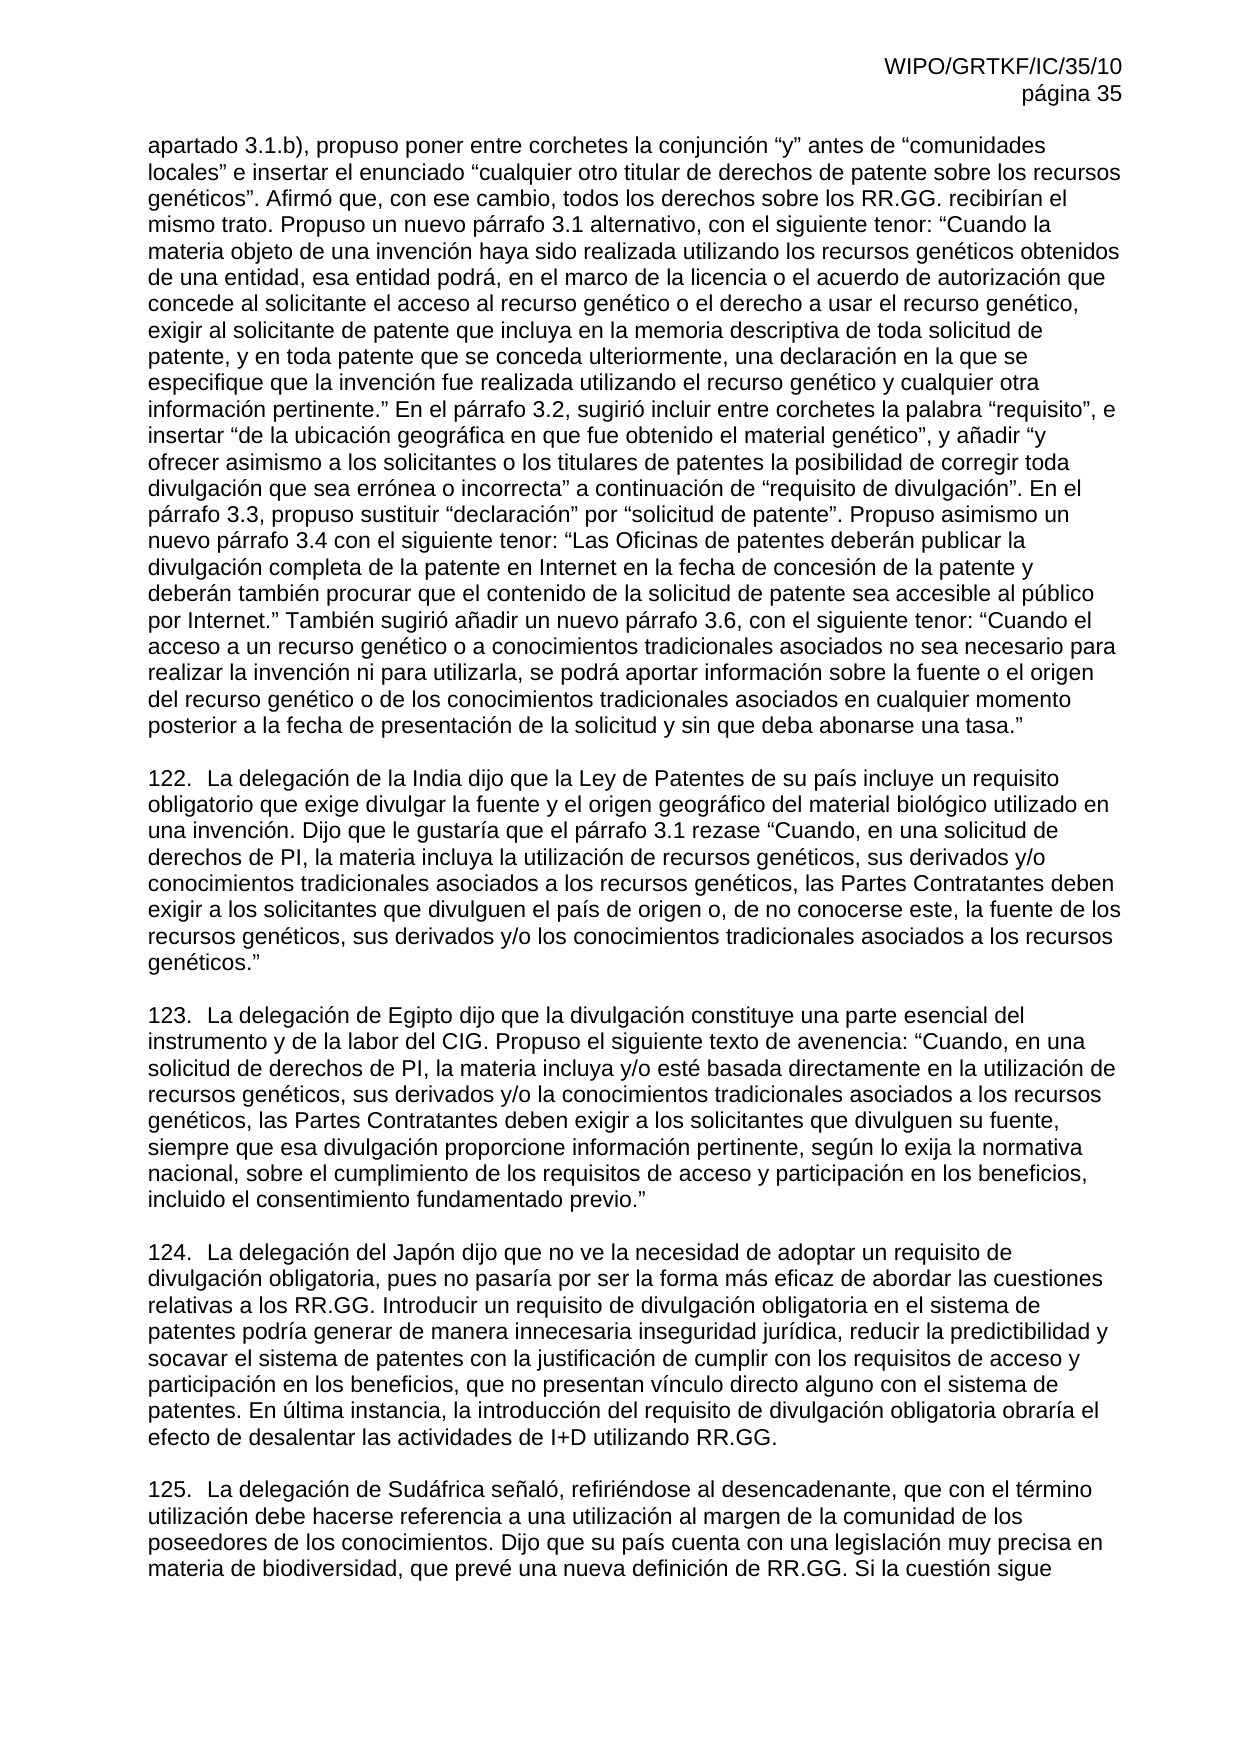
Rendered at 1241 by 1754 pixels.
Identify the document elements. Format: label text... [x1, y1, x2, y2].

list La delegación de la India dijo que la Ley de Patentes de su país incluye un requisito obligatorio que exige divulgar la fuente y el origen geográfico del material biológico utilizado en una invención. Dijo que le gustaría que el párrafo 3.1 rezase “Cuando, en una solicitud de derechos de PI, la materia incluya la utilización de recursos genéticos, sus derivados y/o conocimientos tradicionales asociados a los recursos genéticos, las Partes Contratantes deben exigir a los solicitantes que divulguen el país de origen o, de no conocerse este, la fuente de los recursos genéticos, sus derivados y/o los conocimientos tradicionales asociados a los recursos genéticos.” [148, 765, 1122, 976]
list La delegación del Japón dijo que no ve la necesidad de adoptar un requisito de divulgación obligatoria, pues no pasaría por ser la forma más eficaz de abordar las cuestiones relativas a los RR.GG. Introducir un requisito de divulgación obligatoria en el sistema de patentes podría generar de manera innecesaria inseguridad jurídica, reducir la predictibilidad y socavar el sistema de patentes con la justificación de cumplir con los requisitos de acceso y participación en los beneficios, que no presentan vínculo directo alguno con el sistema de patentes. En última instancia, la introducción del requisito de divulgación obligatoria obraría el efecto de desalentar las actividades de I+D utilizando RR.GG. [148, 1239, 1122, 1450]
list La delegación de Egipto dijo que la divulgación constituye una parte esencial del instrumento y de la labor del CIG. Propuso el siguiente texto de avenencia: “Cuando, en una solicitud de derechos de PI, la materia incluya y/o esté basada directamente en la utilización de recursos genéticos, sus derivados y/o la conocimientos tradicionales asociados a los recursos genéticos, las Partes Contratantes deben exigir a los solicitantes que divulguen su fuente, siempre que esa divulgación proporcione información pertinente, según lo exija la normativa nacional, sobre el cumplimiento de los requisitos de acceso y participación en los beneficios, incluido el consentimiento fundamentado previo.” [148, 1002, 1122, 1213]
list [148, 1476, 1122, 1582]
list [148, 132, 1122, 738]
